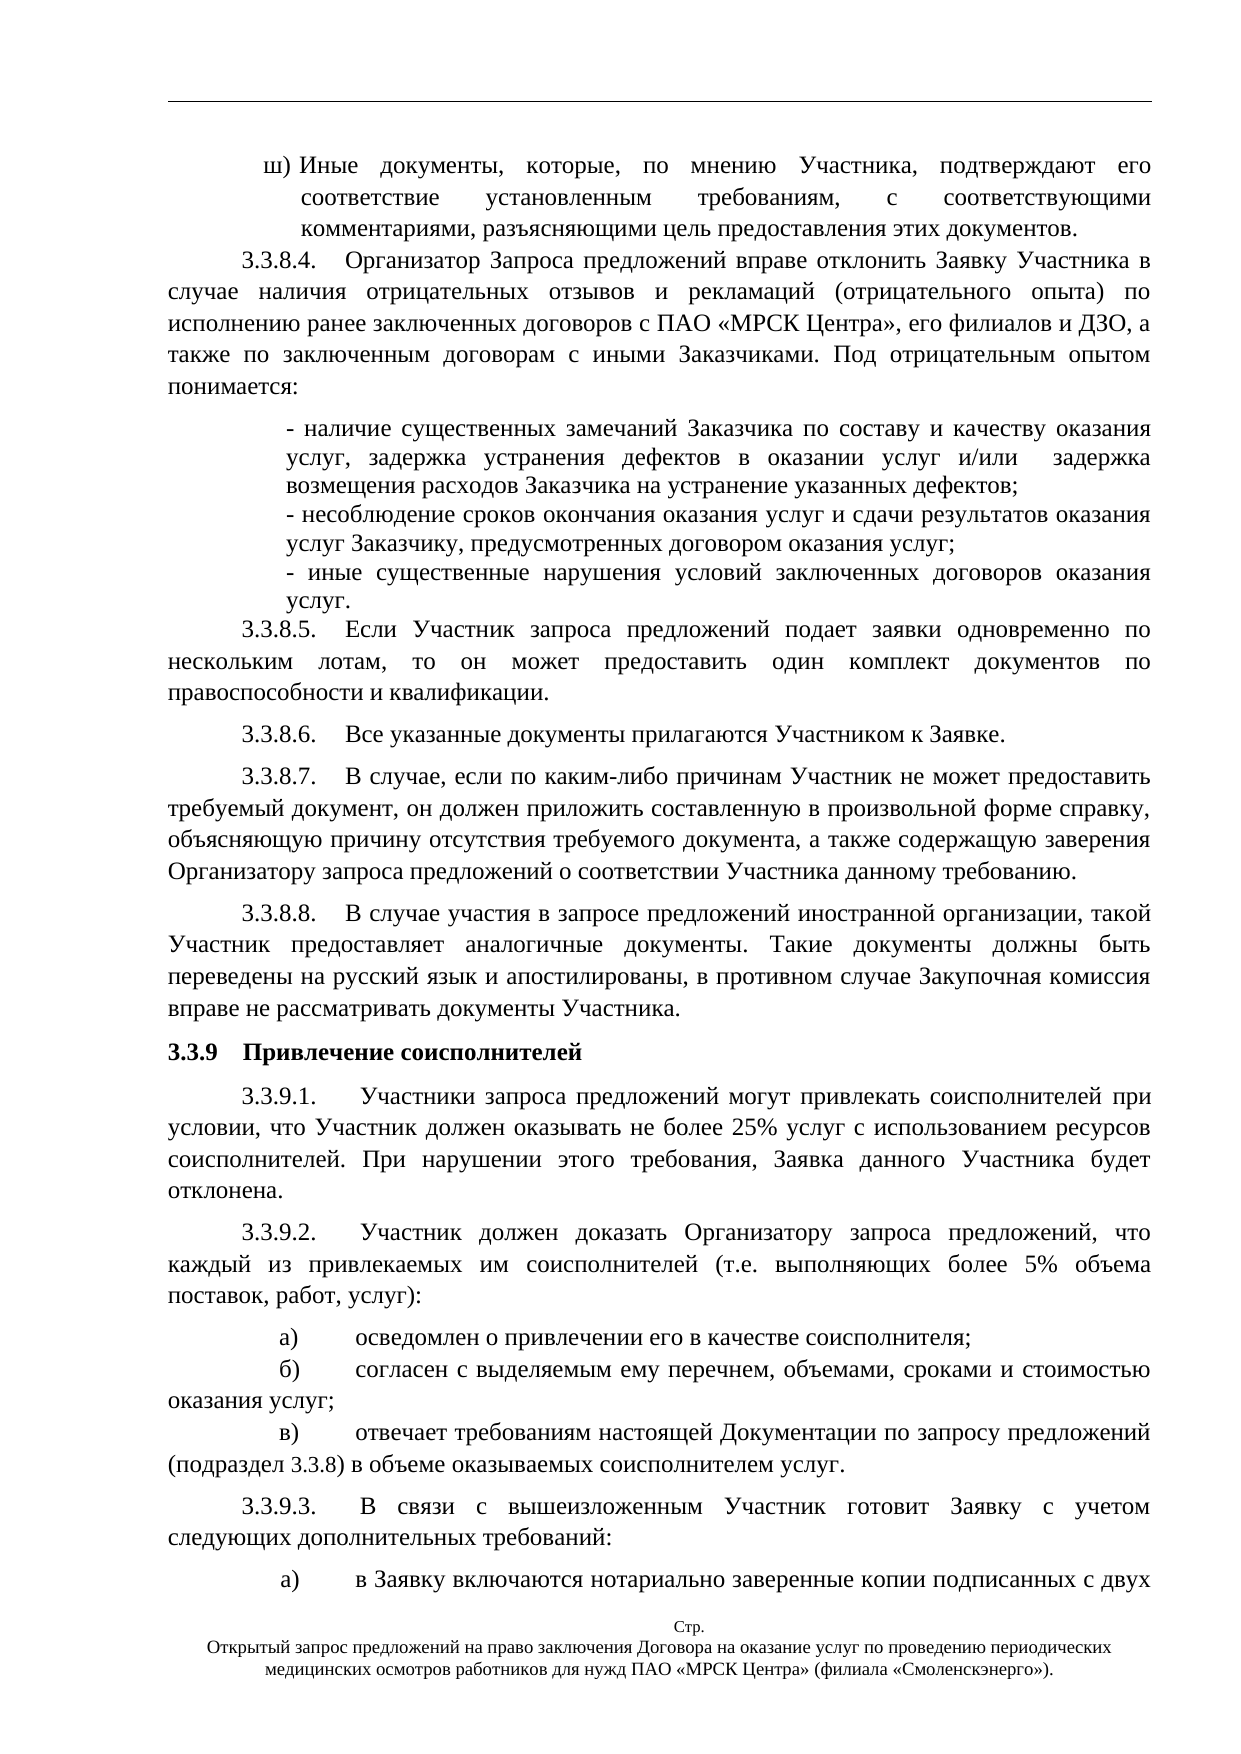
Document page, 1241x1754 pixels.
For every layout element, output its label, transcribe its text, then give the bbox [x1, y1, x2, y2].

list Если Участник запроса предложений подает заявки одновременно по нескольким лотам, то он может предоставить один комплект документов по правоспособности и квалификации. [168, 614, 1152, 706]
list В случае, если по каким-либо причинам Участник не может предоставить требуемый документ, он должен приложить составленную в произвольной форме справку, объясняющую причину отсутствия требуемого документа, а также содержащую заверения Организатору запроса предложений о соответствии Участника данному требованию. [168, 761, 1152, 885]
list В связи с вышеизложенным Участник готовит Заявку с учетом следующих дополнительных требований: [168, 1491, 1152, 1551]
list Участник должен доказать Организатору запроса предложений, что каждый из привлекаемых им соисполнителей (т.е. выполняющих более 5% объема поставок, работ, услуг): [168, 1217, 1152, 1309]
list - иные существенные нарушения условий заключенных договоров оказания услуг. [286, 557, 1152, 614]
list осведомлен о привлечении его в качестве соисполнителя; [168, 1322, 1152, 1351]
list Иные документы, которые, по мнению Участника, подтверждают его соответствие установленным требованиям, с соответствующими комментариями, разъясняющими цель предоставления этих документов. [263, 150, 1152, 242]
list В случае участия в запросе предложений иностранной организации, такой Участник предоставляет аналогичные документы. Такие документы должны быть переведены на русский язык и апостилированы, в противном случае Закупочная комиссия вправе не рассматривать документы Участника. [168, 898, 1152, 1021]
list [168, 1564, 1152, 1593]
list - несоблюдение сроков окончания оказания услуг и сдачи результатов оказания услуг Заказчику, предусмотренных договором оказания услуг; [286, 499, 1152, 557]
list Все указанные документы прилагаются Участником к Заявке. [168, 719, 1152, 748]
subtitle Привлечение соисполнителей [168, 1037, 1152, 1065]
list - наличие существенных замечаний Заказчика по составу и качеству оказания услуг, задержка устранения дефектов в оказании услуг и/или задержка возмещения расходов Заказчика на устранение указанных дефектов; [286, 413, 1152, 499]
list согласен с выделяемым ему перечнем, объемами, сроками и стоимостью оказания услуг; [168, 1354, 1152, 1414]
list Организатор Запроса предложений вправе отклонить Заявку Участника в случае наличия отрицательных отзывов и рекламаций (отрицательного опыта) по исполнению ранее заключенных договоров с ПАО «МРСК Центра», его филиалов и ДЗО, а также по заключенным договорам с иными Заказчиками. Под отрицательным опытом понимается: [168, 245, 1152, 400]
list Участники запроса предложений могут привлекать соисполнителей при условии, что Участник должен оказывать не более 25% услуг c использованием ресурсов соисполнителей. При нарушении этого требования, Заявка данного Участника будет отклонена. [168, 1081, 1152, 1204]
list отвечает требованиям настоящей Документации по запросу предложений (подраздел 3.3.8) в объеме оказываемых соисполнителем услуг. [168, 1417, 1152, 1477]
